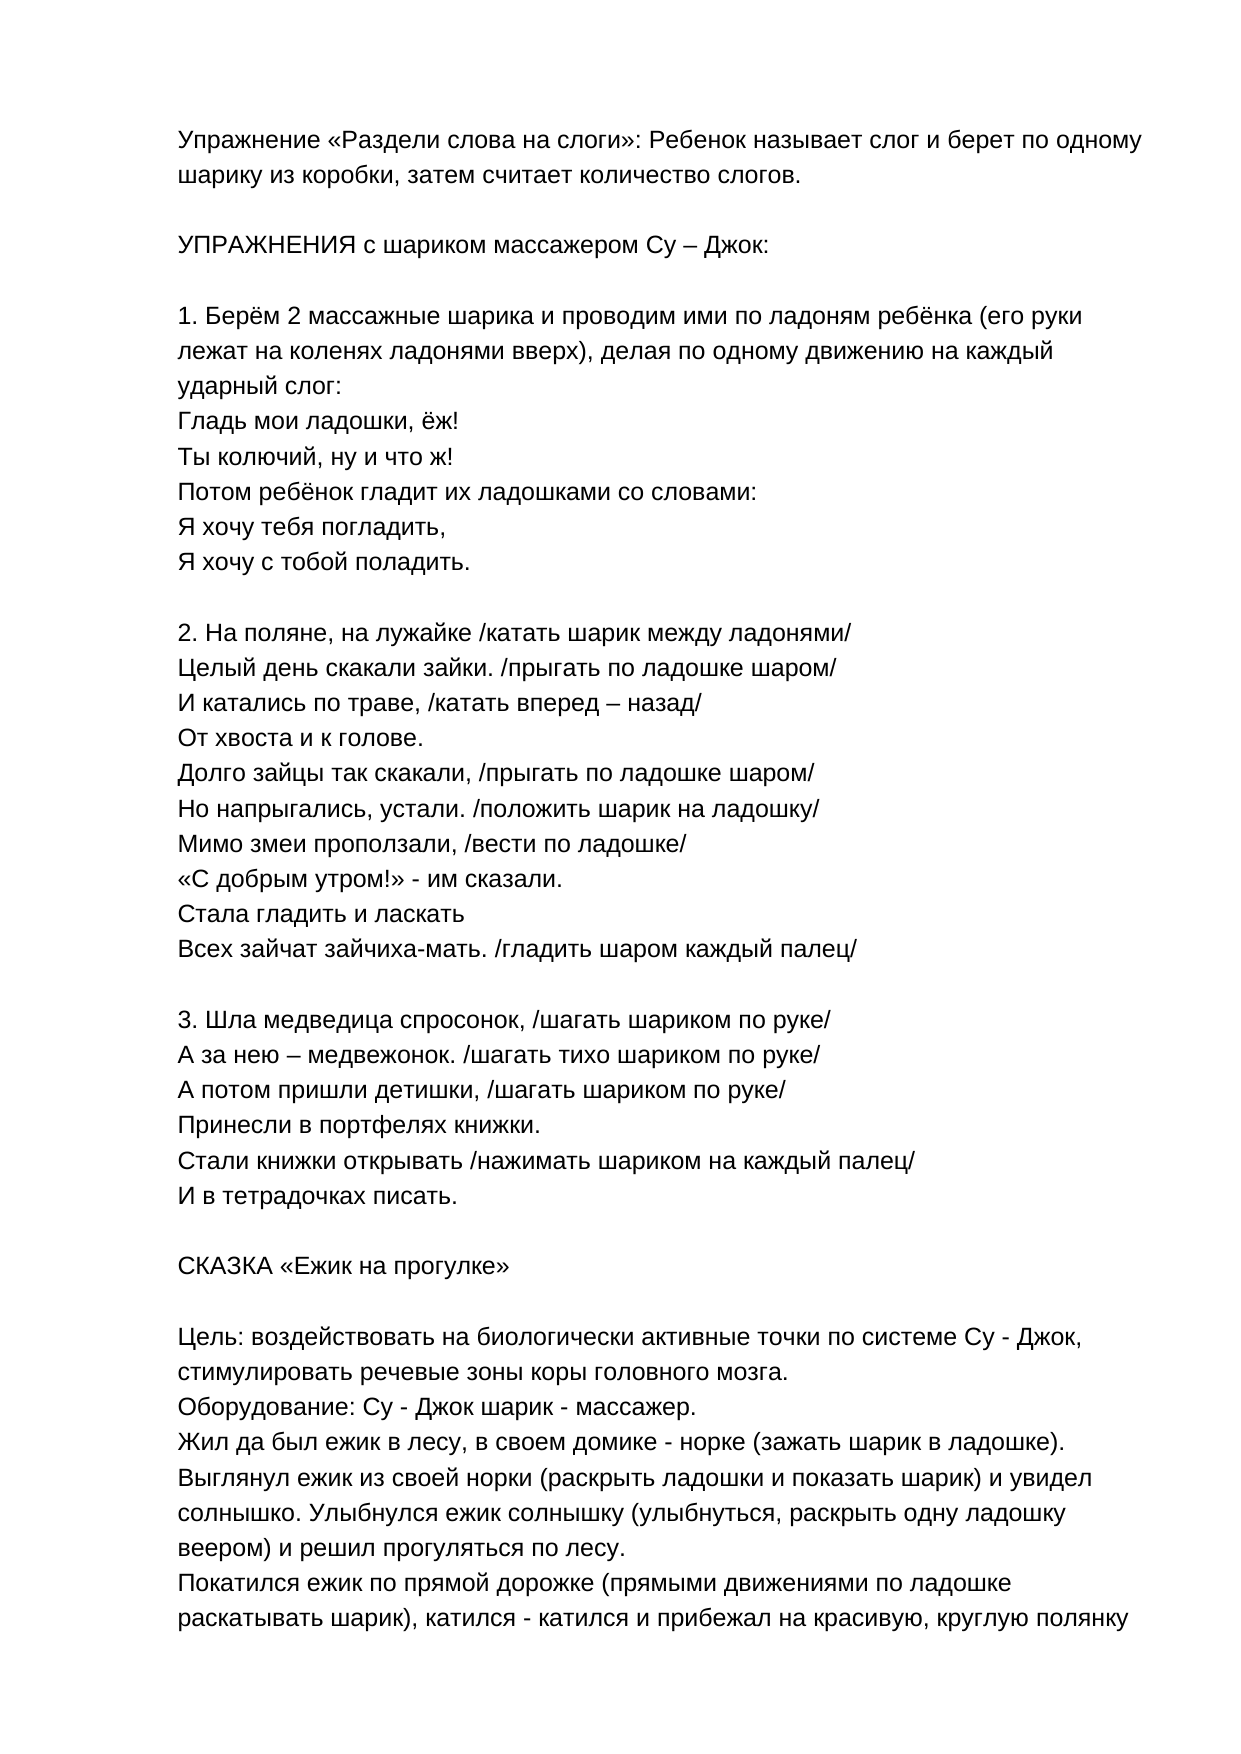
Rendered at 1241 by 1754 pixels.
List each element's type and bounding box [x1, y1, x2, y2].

text [177, 118, 1152, 1632]
